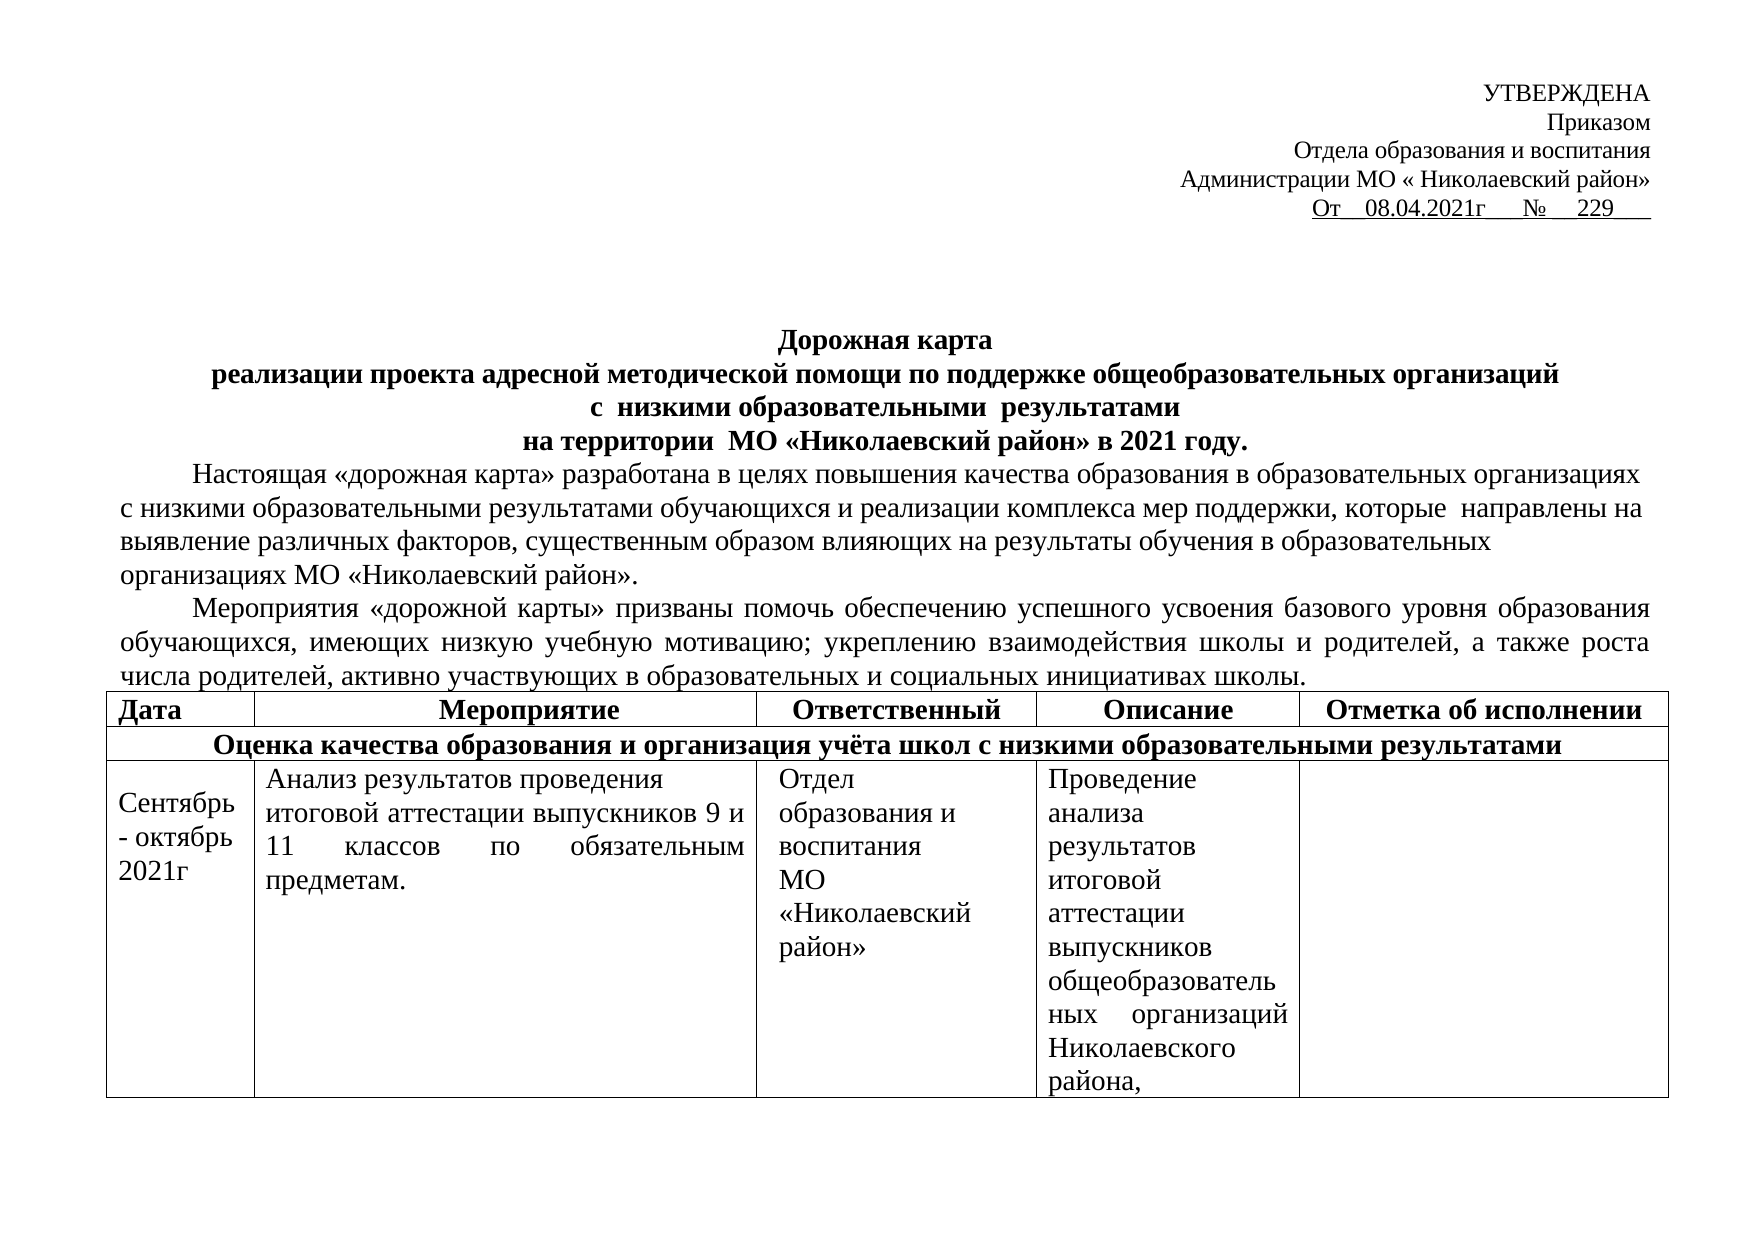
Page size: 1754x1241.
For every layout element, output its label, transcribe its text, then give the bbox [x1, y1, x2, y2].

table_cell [1037, 761, 1299, 1097]
table_header Дата [107, 692, 254, 726]
text на территории МО «Николаевский район» в 2021 году. [120, 423, 1651, 456]
text Приказом [120, 107, 1651, 135]
text Дорожная карта [120, 322, 1651, 356]
text Отдела образования и воспитания [120, 135, 1651, 164]
table_header Мероприятие [255, 692, 756, 726]
text УТВЕРЖДЕНА [120, 78, 1651, 107]
text Мероприятия «дорожной карты» призваны помочь обеспечению успешного усвоения базового уровня образования обучающихся, имеющих низкую учебную мотивацию; укреплению взаимодействия школы и родителей, а также роста числа родителей, активно участвующих в образовательных и социальных инициативах школы. [120, 591, 1651, 691]
table_header Отметка об исполнении [1300, 692, 1668, 726]
table_header Описание [1037, 692, 1299, 726]
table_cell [255, 761, 756, 1097]
table_cell Оценка качества образования и организация учёта школ с низкими образовательными результатами [107, 727, 1668, 760]
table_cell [107, 761, 254, 1097]
text От__08.04.2021г___№ __229___ [120, 193, 1651, 222]
text Администрации МО « Николаевский район» [120, 164, 1651, 193]
text Настоящая «дорожная карта» разработана в целях повышения качества образования в образовательных организациях с низкими образовательными результатами обучающихся и реализации комплекса мер поддержки, которые направлены на выявление различных факторов, существенным образом влияющих на результаты обучения в образовательных организациях МО «Николаевский район». [120, 456, 1651, 591]
table_header Ответственный [757, 692, 1036, 726]
text с низкими образовательными результатами [120, 389, 1651, 423]
table_cell [1300, 761, 1668, 1097]
table_cell [757, 761, 1036, 1097]
text реализации проекта адресной методической помощи по поддержке общеобразовательных организаций [120, 356, 1651, 389]
